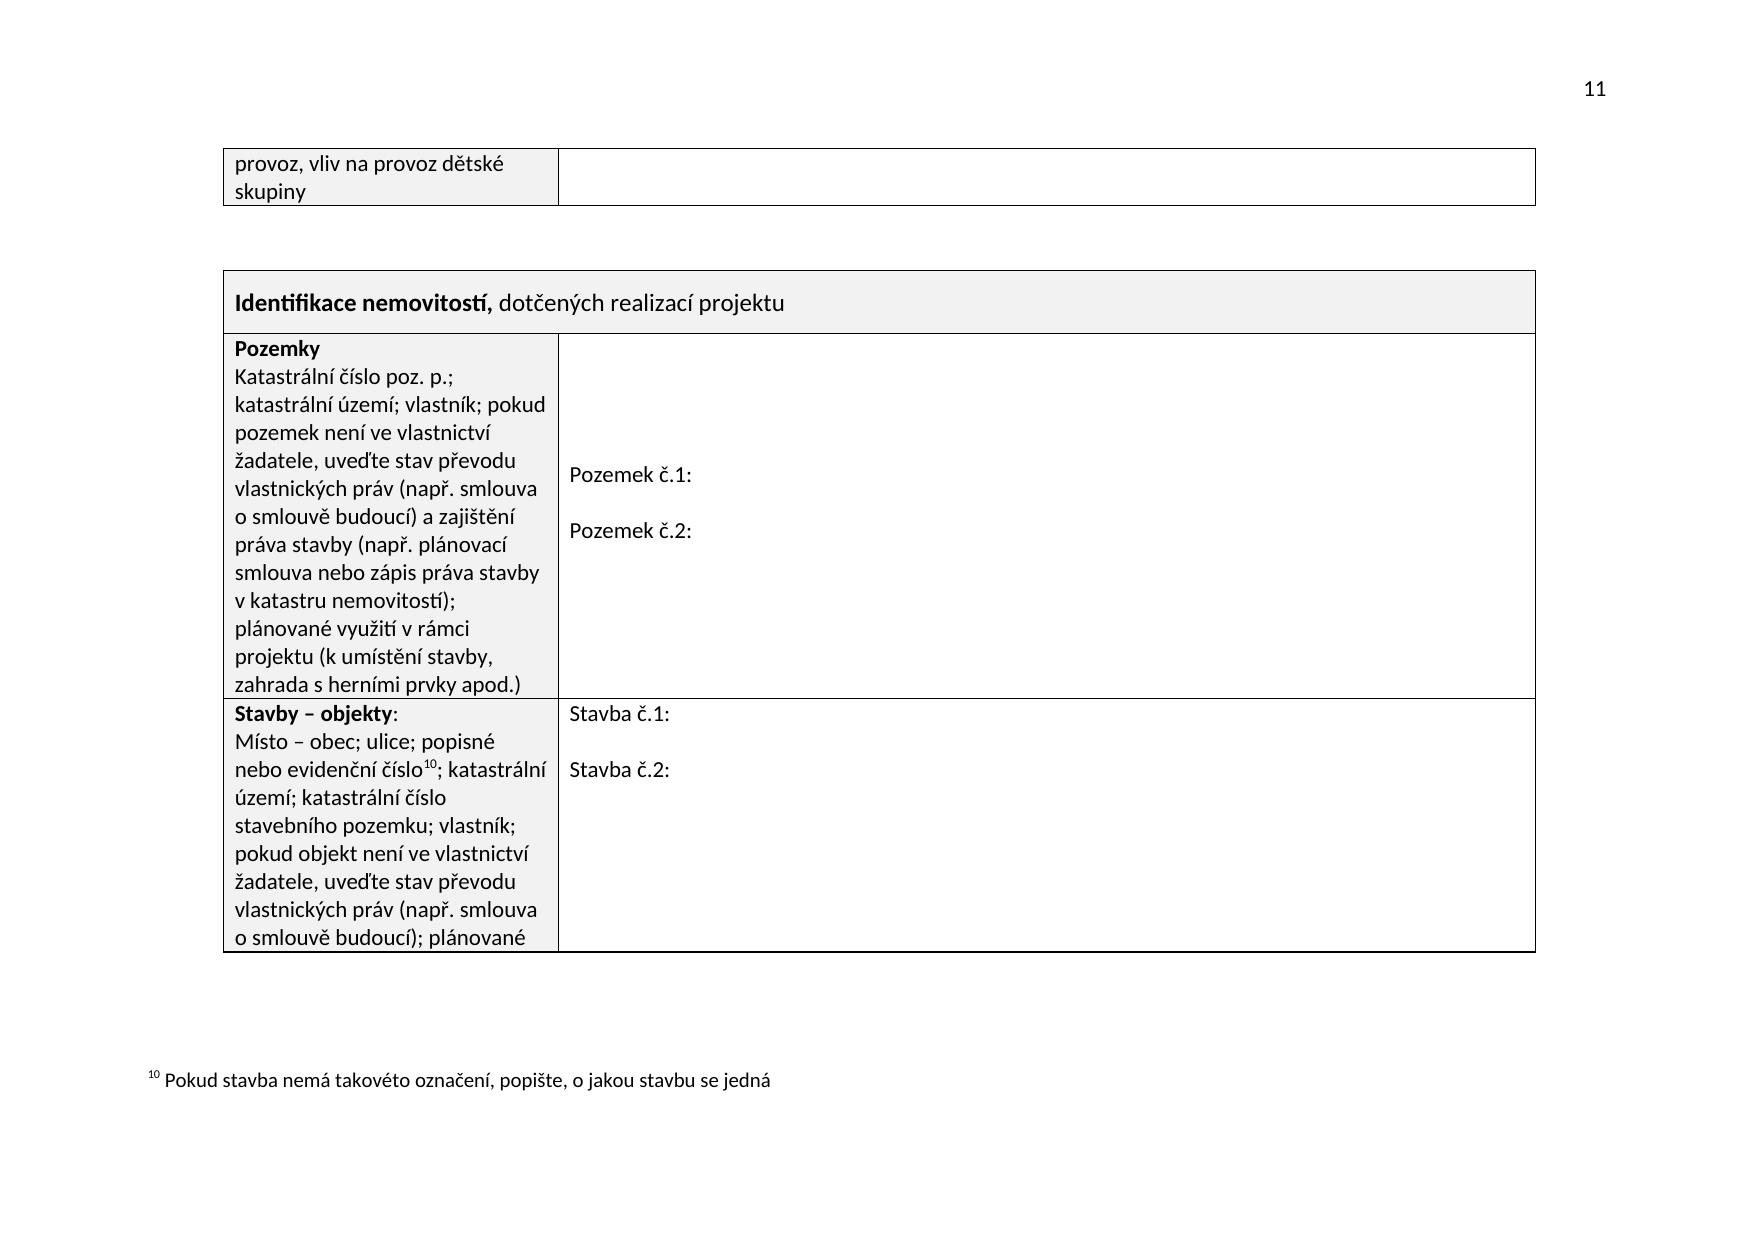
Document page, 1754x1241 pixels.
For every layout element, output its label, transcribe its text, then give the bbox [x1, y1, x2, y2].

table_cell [559, 699, 1535, 951]
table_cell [224, 699, 558, 951]
table_cell Pozemky Katastrální číslo poz. p.; katastrální území; vlastník; pokud pozemek není ve vlastnictví žadatele, uveďte stav převodu vlastnických práv (např. smlouva o smlouvě budoucí) a zajištění práva stavby (např. plánovací smlouva nebo zápis práva stavby v katastru nemovitostí); plánované využití v rámci projektu (k umístění stavby, zahrada s herními prvky apod.) [224, 334, 558, 698]
table_cell Pozemek č.1: Pozemek č.2: [559, 334, 1535, 698]
table_cell [559, 149, 1535, 205]
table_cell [224, 149, 558, 205]
table_header Identifikace nemovitostí, dotčených realizací projektu [224, 271, 1535, 333]
